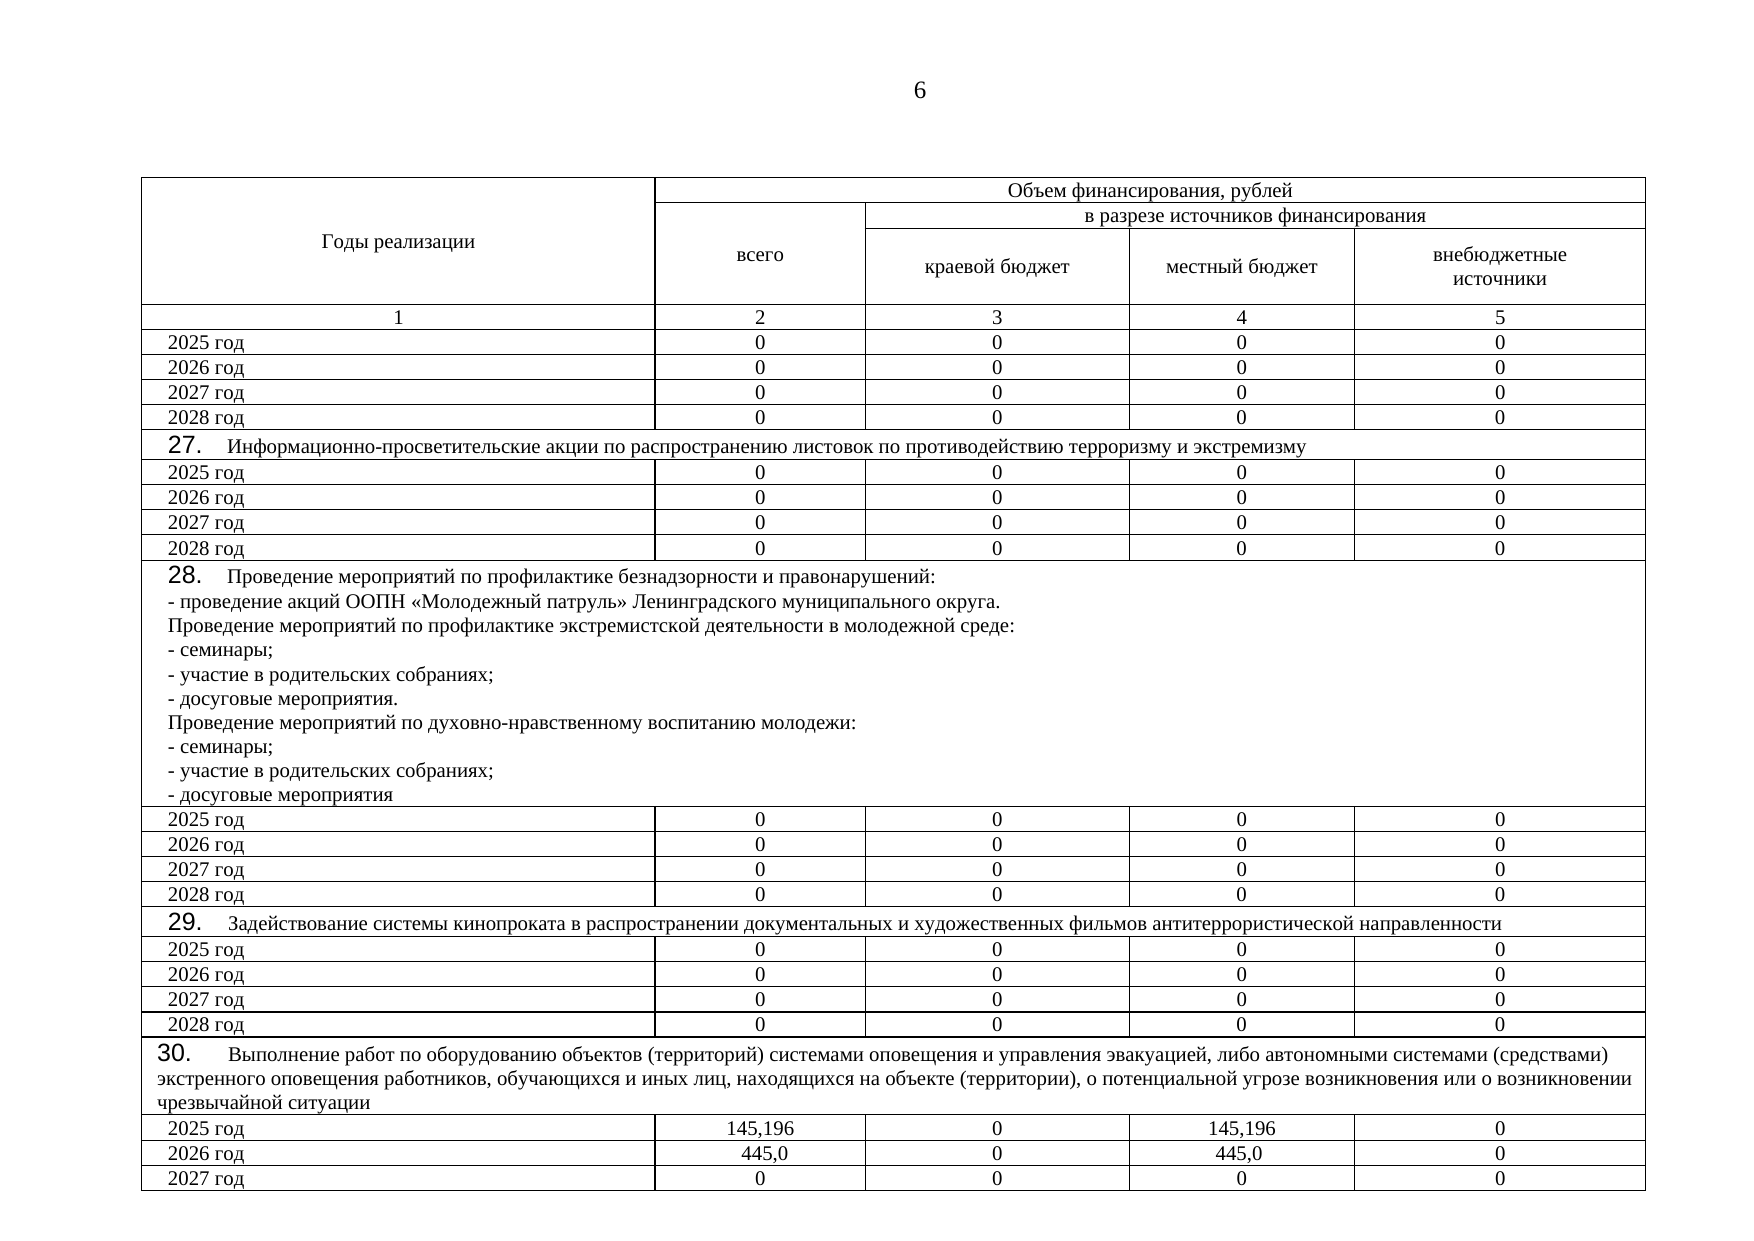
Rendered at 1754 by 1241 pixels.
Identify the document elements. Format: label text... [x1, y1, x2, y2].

table_cell 0 [1130, 987, 1354, 1011]
table_cell 0 [656, 1166, 865, 1190]
table_cell 2028 год [142, 882, 654, 906]
table_cell 0 [866, 460, 1129, 484]
table_cell 0 [1355, 485, 1645, 509]
table_cell 0 [656, 330, 865, 354]
table_cell 2026 год [142, 355, 654, 379]
table_cell 0 [1355, 1141, 1645, 1164]
table_cell 0 [1130, 937, 1354, 961]
table_cell 0 [1130, 807, 1354, 831]
table_cell 2028 год [142, 405, 654, 429]
table_cell 0 [656, 355, 865, 379]
table_cell 0 [866, 1141, 1129, 1164]
table_cell 0 [656, 857, 865, 881]
table_cell 0 [866, 987, 1129, 1011]
table_cell 0 [656, 832, 865, 856]
table_cell 0 [1355, 882, 1645, 906]
table_cell 445,0 [656, 1141, 865, 1164]
table_cell 0 [866, 962, 1129, 986]
table_cell 0 [1355, 510, 1645, 534]
table_cell Информационно-просветительские акции по распространению листовок по противодействию терроризму и экстремизму [142, 430, 1645, 459]
table_cell 2025 год [142, 937, 654, 961]
table_cell краевой бюджет [866, 229, 1129, 304]
table_cell 5 [1355, 305, 1645, 329]
table_cell 2025 год [142, 807, 654, 831]
table_cell 2026 год [142, 832, 654, 856]
table_cell всего [656, 203, 865, 304]
table_cell 2028 год [142, 535, 654, 559]
table_cell 0 [656, 937, 865, 961]
table_header Объем финансирования, рублей [656, 178, 1645, 202]
table_cell 0 [1130, 460, 1354, 484]
table_cell 0 [1130, 1013, 1354, 1036]
table_cell 0 [1130, 485, 1354, 509]
table_cell 0 [1355, 962, 1645, 986]
table_cell 0 [1130, 1166, 1354, 1190]
table_cell 0 [1130, 882, 1354, 906]
table_cell 2026 год [142, 962, 654, 986]
table_cell местный бюджет [1130, 229, 1354, 304]
table_cell 0 [866, 1115, 1129, 1139]
table_cell 0 [656, 1013, 865, 1036]
table_cell 0 [866, 882, 1129, 906]
table_cell Выполнение работ по оборудованию объектов (территорий) системами оповещения и управления эвакуацией, либо автономными системами (средствами) экстренного оповещения работников, обучающихся и иных лиц, находящихся на объекте (территории), о потенциальной угрозе возникновения или о возникновении чрезвычайной ситуации [142, 1038, 1645, 1114]
table_cell 0 [866, 330, 1129, 354]
table_cell 445,0 [1130, 1141, 1354, 1164]
table_cell 0 [1355, 1013, 1645, 1036]
table_cell 0 [866, 937, 1129, 961]
table_cell 2025 год [142, 460, 654, 484]
table_cell 0 [1355, 832, 1645, 856]
table_cell 0 [656, 405, 865, 429]
table_cell 0 [1130, 832, 1354, 856]
table_cell 0 [656, 882, 865, 906]
table_cell 0 [1355, 380, 1645, 404]
table_header Годы реализации [142, 178, 654, 304]
table_cell 0 [656, 535, 865, 559]
table_cell 1 [142, 305, 654, 329]
table_cell 0 [1355, 857, 1645, 881]
table_cell 0 [866, 857, 1129, 881]
table_cell 2025 год [142, 1115, 654, 1139]
table_cell 0 [1355, 987, 1645, 1011]
table_cell 2027 год [142, 510, 654, 534]
table_cell 145,196 [1130, 1115, 1354, 1139]
table_cell 2026 год [142, 1141, 654, 1164]
table_cell 2 [656, 305, 865, 329]
table_cell 0 [866, 405, 1129, 429]
table_cell 0 [1130, 510, 1354, 534]
table_cell Проведение мероприятий по профилактике безнадзорности и правонарушений: - проведение акций ООПН «Молодежный патруль» Ленинградского муниципального округа. Проведение мероприятий по профилактике экстремистской деятельности в молодежной среде: - семинары; - участие в родительских собраниях; - досуговые мероприятия. Проведение мероприятий по духовно-нравственному воспитанию молодежи: - семинары; - участие в родительских собраниях; - досуговые мероприятия [142, 561, 1645, 806]
table_cell 0 [866, 832, 1129, 856]
table_cell 2025 год [142, 330, 654, 354]
table_cell 2028 год [142, 1013, 654, 1036]
table_cell внебюджетные источники [1355, 229, 1645, 304]
table_cell 2027 год [142, 380, 654, 404]
table_cell 0 [866, 1013, 1129, 1036]
table_cell 145,196 [656, 1115, 865, 1139]
table_cell 0 [1355, 535, 1645, 559]
table_cell 0 [1130, 355, 1354, 379]
table_cell 2027 год [142, 857, 654, 881]
table_cell 0 [1130, 535, 1354, 559]
table_cell 0 [1355, 330, 1645, 354]
table_cell 0 [866, 510, 1129, 534]
table_cell 0 [1355, 1115, 1645, 1139]
table_cell 0 [1355, 405, 1645, 429]
table_cell 0 [656, 987, 865, 1011]
table_cell 0 [1355, 807, 1645, 831]
table_cell 0 [1355, 937, 1645, 961]
table_cell в разрезе источников финансирования [866, 203, 1645, 227]
table_cell 0 [1130, 380, 1354, 404]
table_cell 0 [866, 380, 1129, 404]
table_cell 4 [1130, 305, 1354, 329]
table_cell 0 [656, 380, 865, 404]
table_cell 2027 год [142, 1166, 654, 1190]
table_cell 2027 год [142, 987, 654, 1011]
table_cell 0 [1130, 405, 1354, 429]
table_cell 0 [656, 962, 865, 986]
table_cell 0 [1355, 460, 1645, 484]
table_cell 0 [1355, 1166, 1645, 1190]
table_cell 0 [656, 460, 865, 484]
table_cell 0 [866, 485, 1129, 509]
table_cell 3 [866, 305, 1129, 329]
table_cell 0 [1130, 330, 1354, 354]
table_cell 0 [656, 807, 865, 831]
table_cell 0 [1130, 962, 1354, 986]
table_cell 2026 год [142, 485, 654, 509]
table_cell 0 [1355, 355, 1645, 379]
table_cell 0 [866, 355, 1129, 379]
table_cell 0 [866, 1166, 1129, 1190]
table_cell 0 [866, 535, 1129, 559]
table_cell Задействование системы кинопроката в распространении документальных и художественных фильмов антитеррористической направленности [142, 907, 1645, 936]
table_cell 0 [656, 485, 865, 509]
table_cell 0 [866, 807, 1129, 831]
table_cell 0 [656, 510, 865, 534]
table_cell 0 [1130, 857, 1354, 881]
